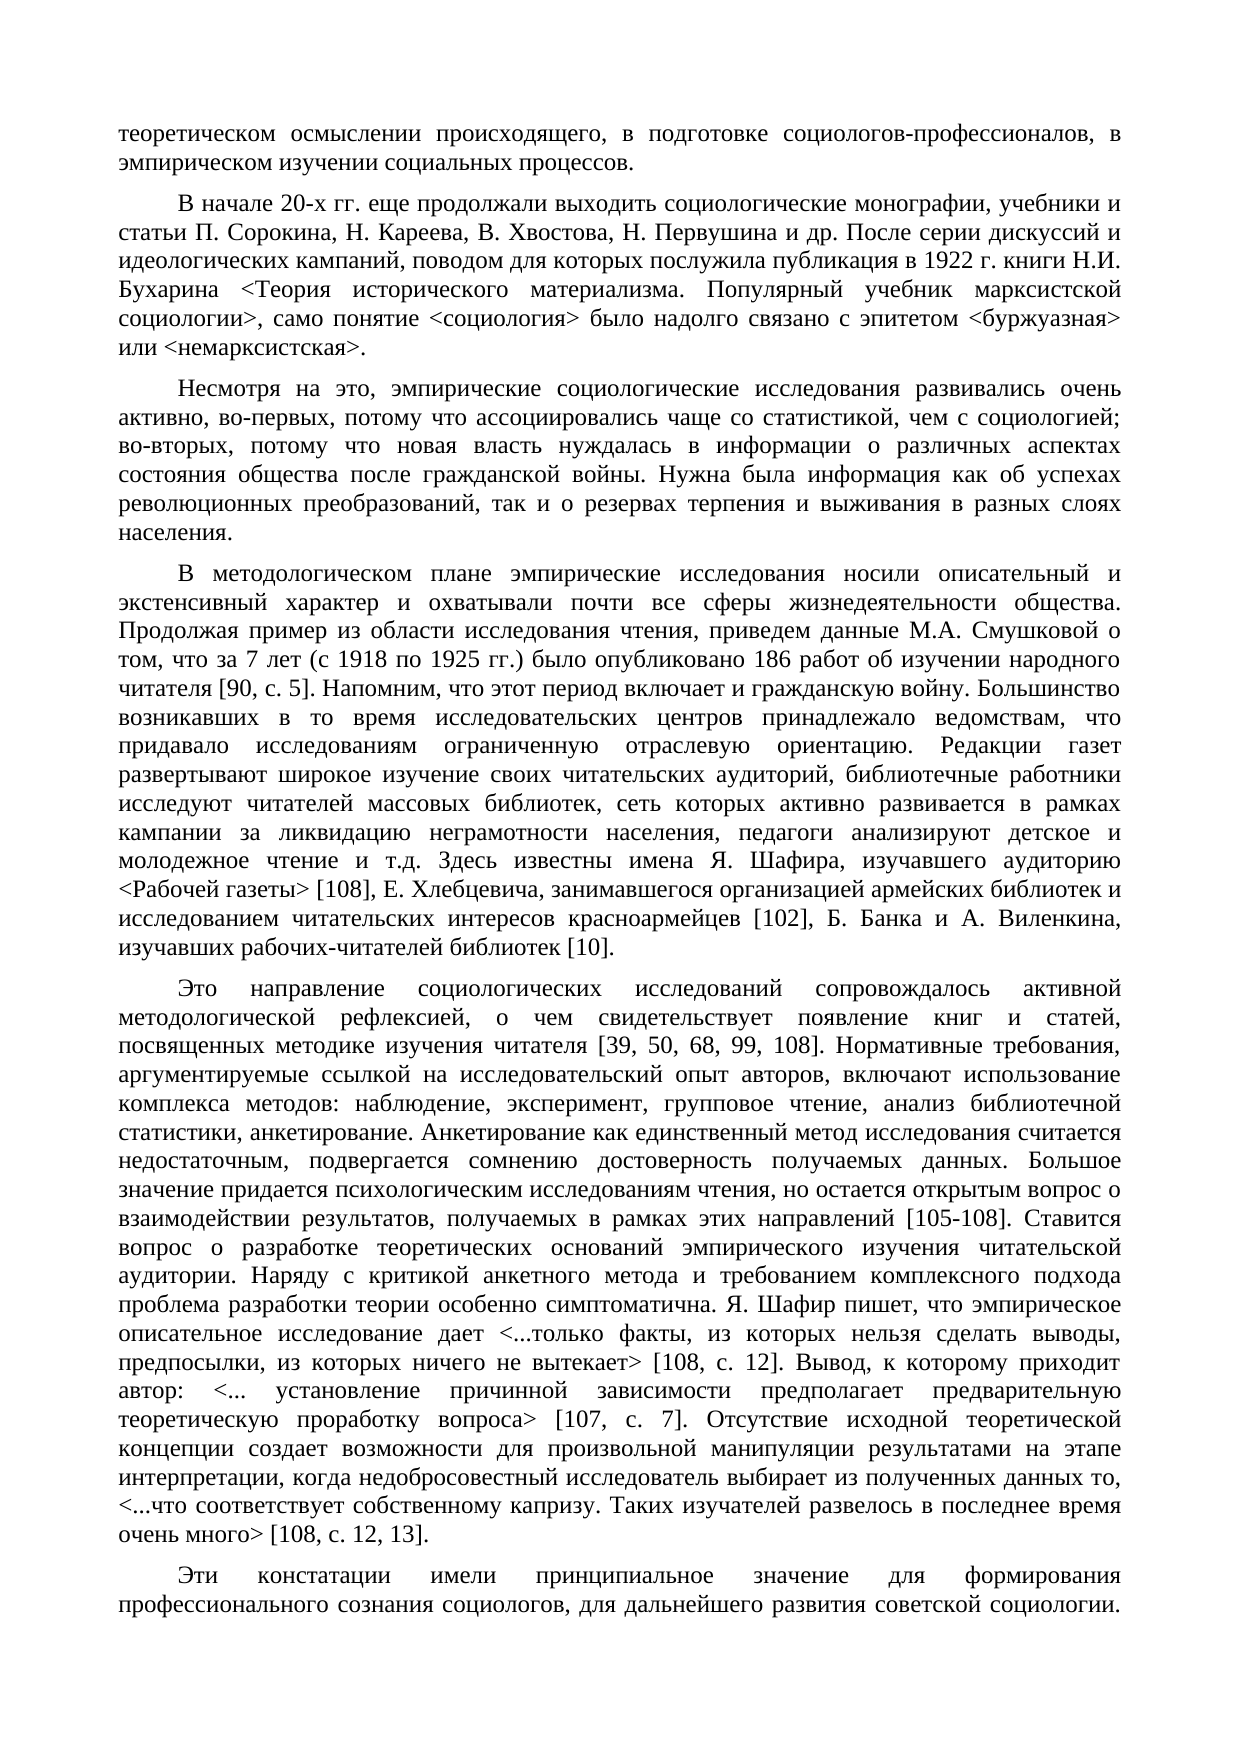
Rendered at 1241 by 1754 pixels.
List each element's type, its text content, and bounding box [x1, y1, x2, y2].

text В методологическом плане эмпирические исследования носили описательный и экстенсивный характер и охватывали почти все сферы жизнедеятельности общества. Продолжая пример из области исследования чтения, приведем данные М.А. Смушковой о том, что за 7 лет (с 1918 по 1925 гг.) было опубликовано 186 работ об изучении народного читателя [90, с. 5]. Напомним, что этот период включает и гражданскую войну. Большинство возникавших в то время исследовательских центров принадлежало ведомствам, что придавало исследованиям ограниченную отраслевую ориентацию. Редакции газет развертывают широкое изучение своих читательских аудиторий, библиотечные работники исследуют читателей массовых библиотек, сеть которых активно развивается в рамках кампании за ликвидацию неграмотности населения, педагоги анализируют детское и молодежное чтение и т.д. Здесь известны имена Я. Шафира, изучавшего аудиторию <Рабочей газеты> [108], Е. Хлебцевича, занимавшегося организацией армейских библиотек и исследованием читательских интересов красноармейцев [102], Б. Банка и А. Виленкина, изучавших рабочих-читателей библиотек [10]. [118, 558, 1122, 961]
text В начале 20-х гг. еще продолжали выходить социологические монографии, учебники и статьи П. Сорокина, Н. Кареева, В. Хвостова, Н. Первушина и др. После серии дискуссий и идеологических кампаний, поводом для которых послужила публикация в 1922 г. книги Н.И. Бухарина <Теория исторического материализма. Популярный учебник марксистской социологии>, само понятие <социология> было надолго связано с эпитетом <буржуазная> или <немарксистская>. [118, 188, 1122, 361]
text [118, 1561, 1122, 1618]
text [118, 118, 1122, 176]
text Это направление социологических исследований сопровождалось активной методологической рефлексией, о чем свидетельствует появление книг и статей, посвященных методике изучения читателя [39, 50, 68, 99, 108]. Нормативные требования, аргументируемые ссылкой на исследовательский опыт авторов, включают использование комплекса методов: наблюдение, эксперимент, групповое чтение, анализ библиотечной статистики, анкетирование. Анкетирование как единственный метод исследования считается недостаточным, подвергается сомнению достоверность получаемых данных. Большое значение придается психологическим исследованиям чтения, но остается открытым вопрос о взаимодействии результатов, получаемых в рамках этих направлений [105-108]. Ставится вопрос о разработке теоретических оснований эмпирического изучения читательской аудитории. Наряду с критикой анкетного метода и требованием комплексного подхода проблема разработки теории особенно симптоматична. Я. Шафир пишет, что эмпирическое описательное исследование дает <...только факты, из которых нельзя сделать выводы, предпосылки, из которых ничего не вытекает> [108, с. 12]. Вывод, к которому приходит автор: <... установление причинной зависимости предполагает предварительную теоретическую проработку вопроса> [107, с. 7]. Отсутствие исходной теоретической концепции создает возможности для произвольной манипуляции результатами на этапе интерпретации, когда недобросовестный исследователь выбирает из полученных данных то, <...что соответствует собственному капризу. Таких изучателей развелось в последнее время очень много> [108, с. 12, 13]. [118, 973, 1122, 1548]
text Несмотря на это, эмпирические социологические исследования развивались очень активно, во-первых, потому что ассоциировались чаще со статистикой, чем с социологией; во-вторых, потому что новая власть нуждалась в информации о различных аспектах состояния общества после гражданской войны. Нужна была информация как об успехах революционных преобразований, так и о резервах терпения и выживания в разных слоях населения. [118, 373, 1122, 546]
